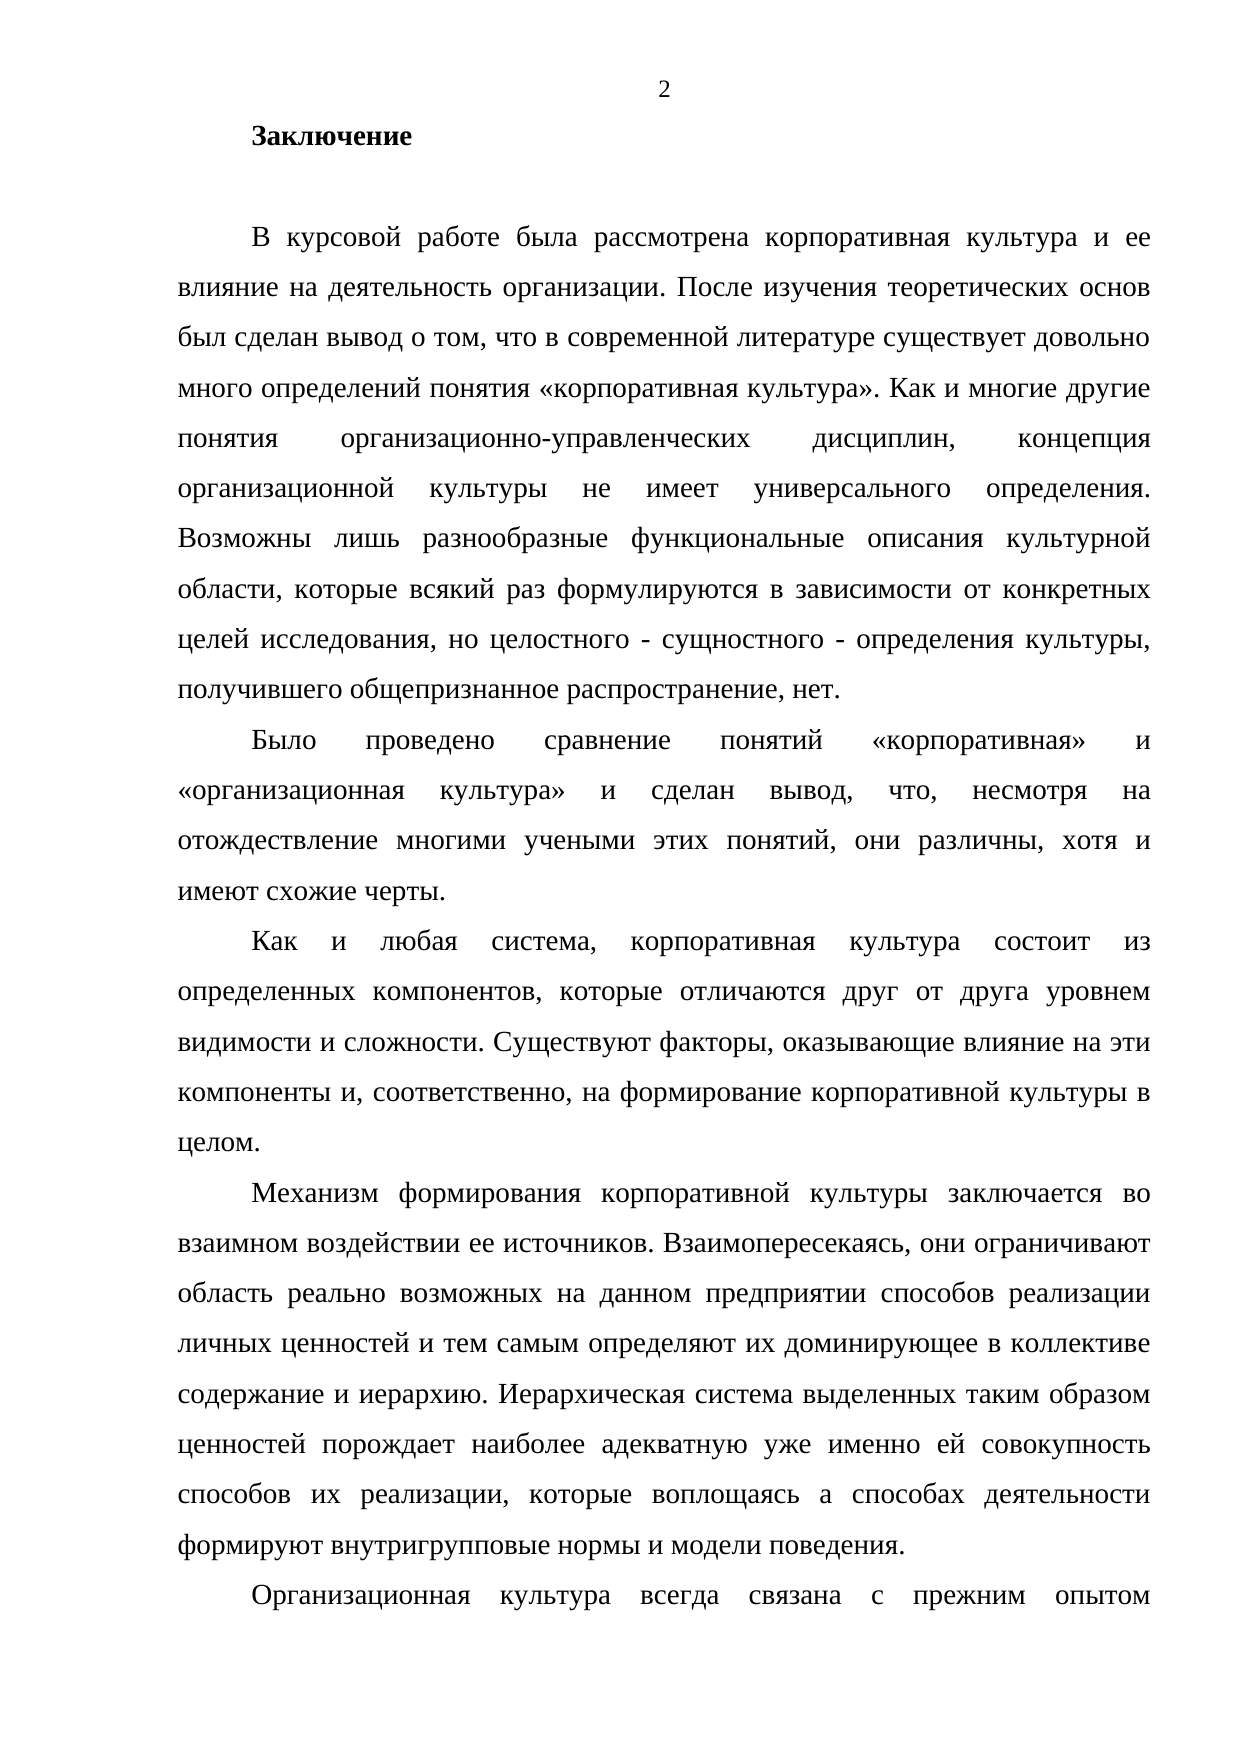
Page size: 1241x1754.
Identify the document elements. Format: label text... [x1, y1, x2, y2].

text Было проведено сравнение понятий «корпоративная» и «организационная культура» и сделан вывод, что, несмотря на отождествление многими учеными этих понятий, они различны, хотя и имеют схожие черты. [177, 722, 1152, 906]
text Механизм формирования корпоративной культуры заключается во взаимном воздействии ее источников. Взаимопересекаясь, они ограничивают область реально возможных на данном предприятии способов реализации личных ценностей и тем самым определяют их доминирующее в коллективе содержание и иерархию. Иерархическая система выделенных таким образом ценностей порождает наиболее адекватную уже именно ей совокупность способов их реализации, которые воплощаясь а способах деятельности формируют внутригрупповые нормы и модели поведения. [177, 1175, 1152, 1560]
text В курсовой работе была рассмотрена корпоративная культура и ее влияние на деятельность организации. После изучения теоретических основ был сделан вывод о том, что в современной литературе существует довольно много определений понятия «корпоративная культура». Как и многие другие понятия организационно-управленческих дисциплин, концепция организационной культуры не имеет универсального определения. Возможны лишь разнообразные функциональные описания культурной области, которые всякий раз формулируются в зависимости от конкретных целей исследования, но целостного - сущностного - определения культуры, получившего общепризнанное распространение, нет. [177, 219, 1152, 705]
text Заключение [177, 118, 1152, 152]
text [177, 1577, 1152, 1611]
text Как и любая система, корпоративная культура состоит из определенных компонентов, которые отличаются друг от друга уровнем видимости и сложности. Существуют факторы, оказывающие влияние на эти компоненты и, соответственно, на формирование корпоративной культуры в целом. [177, 923, 1152, 1158]
